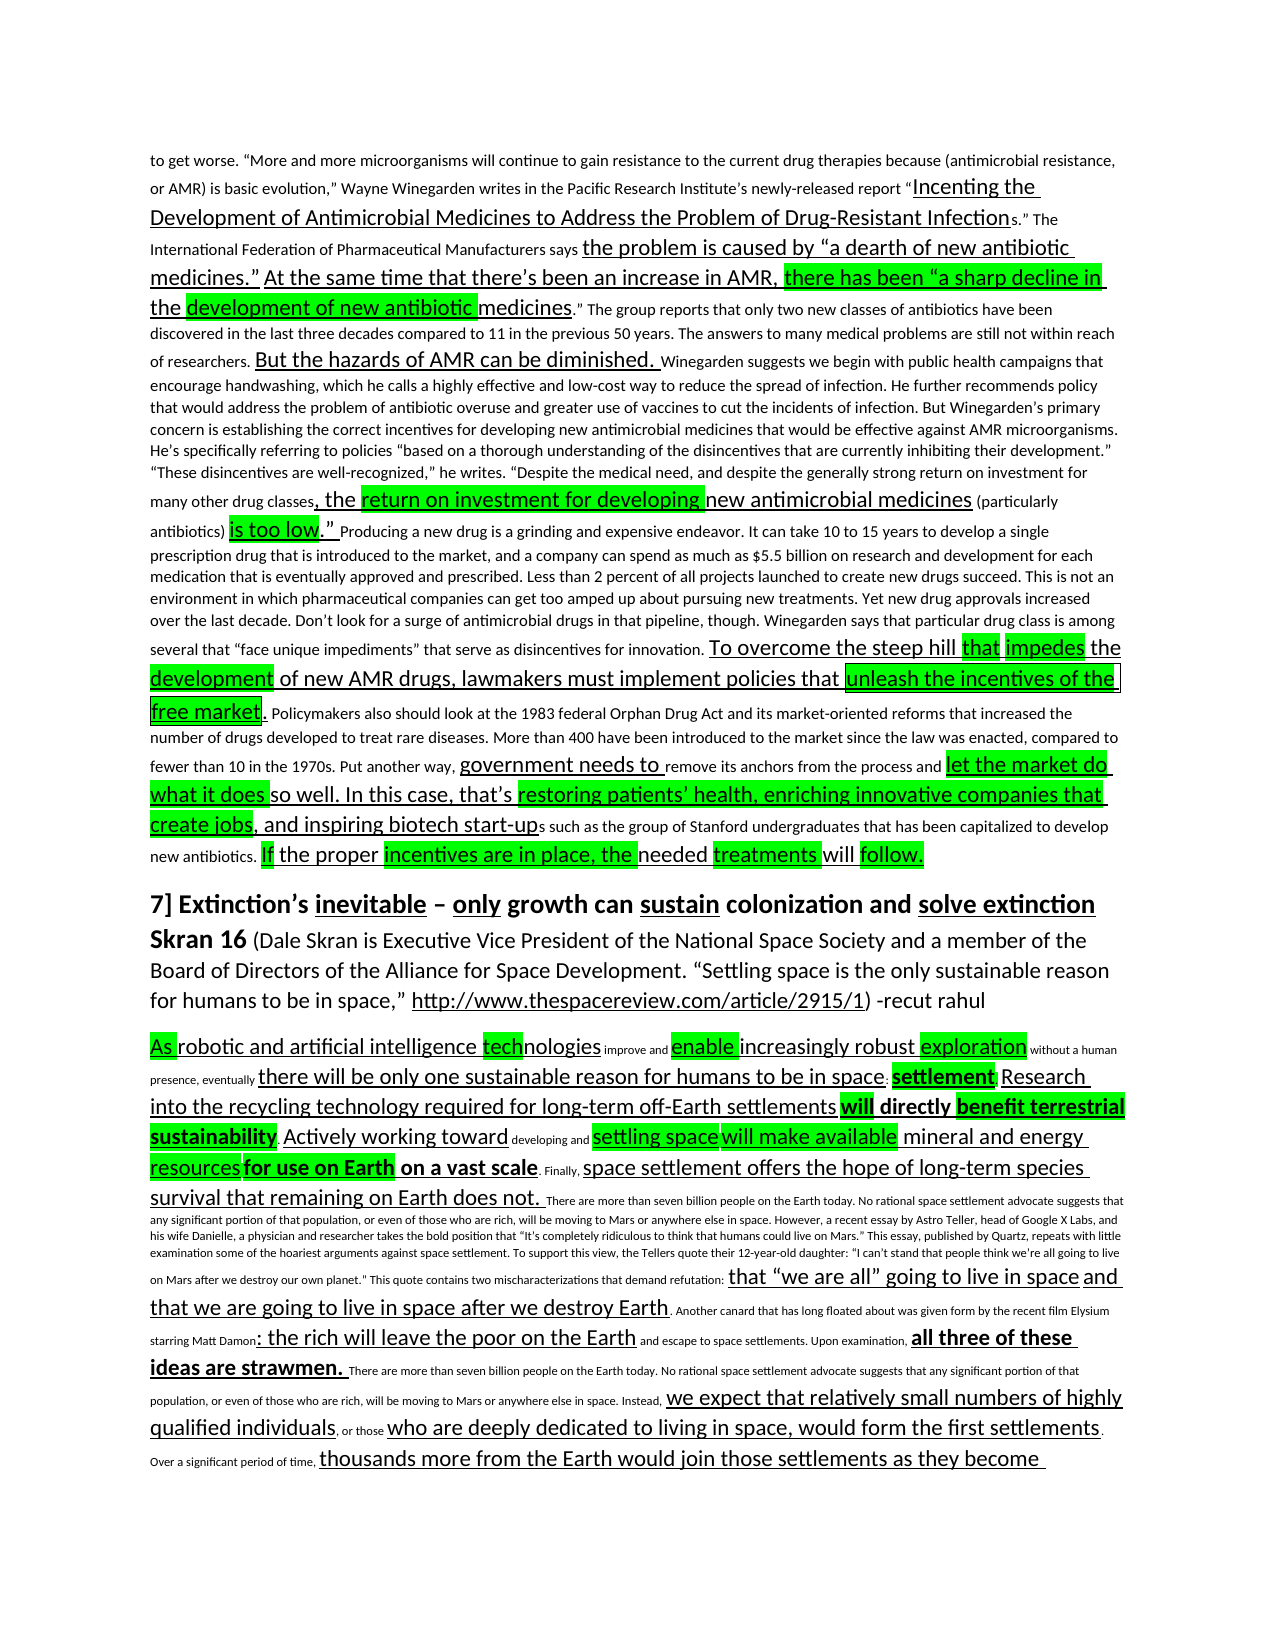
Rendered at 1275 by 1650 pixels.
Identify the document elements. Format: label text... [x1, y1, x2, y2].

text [150, 150, 1125, 869]
text Skran 16 (Dale Skran is Executive Vice President of the National Space Society and a member of the Board of Directors of the Alliance for Space Development. “Settling space is the only sustainable reason for humans to be in space,” http://www.thespacereview.com/article/2915/1) -recut rahul [150, 922, 1125, 1014]
text 7] Extinction’s inevitable – only growth can sustain colonization and solve extinction [150, 887, 1125, 921]
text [150, 1032, 1125, 1472]
